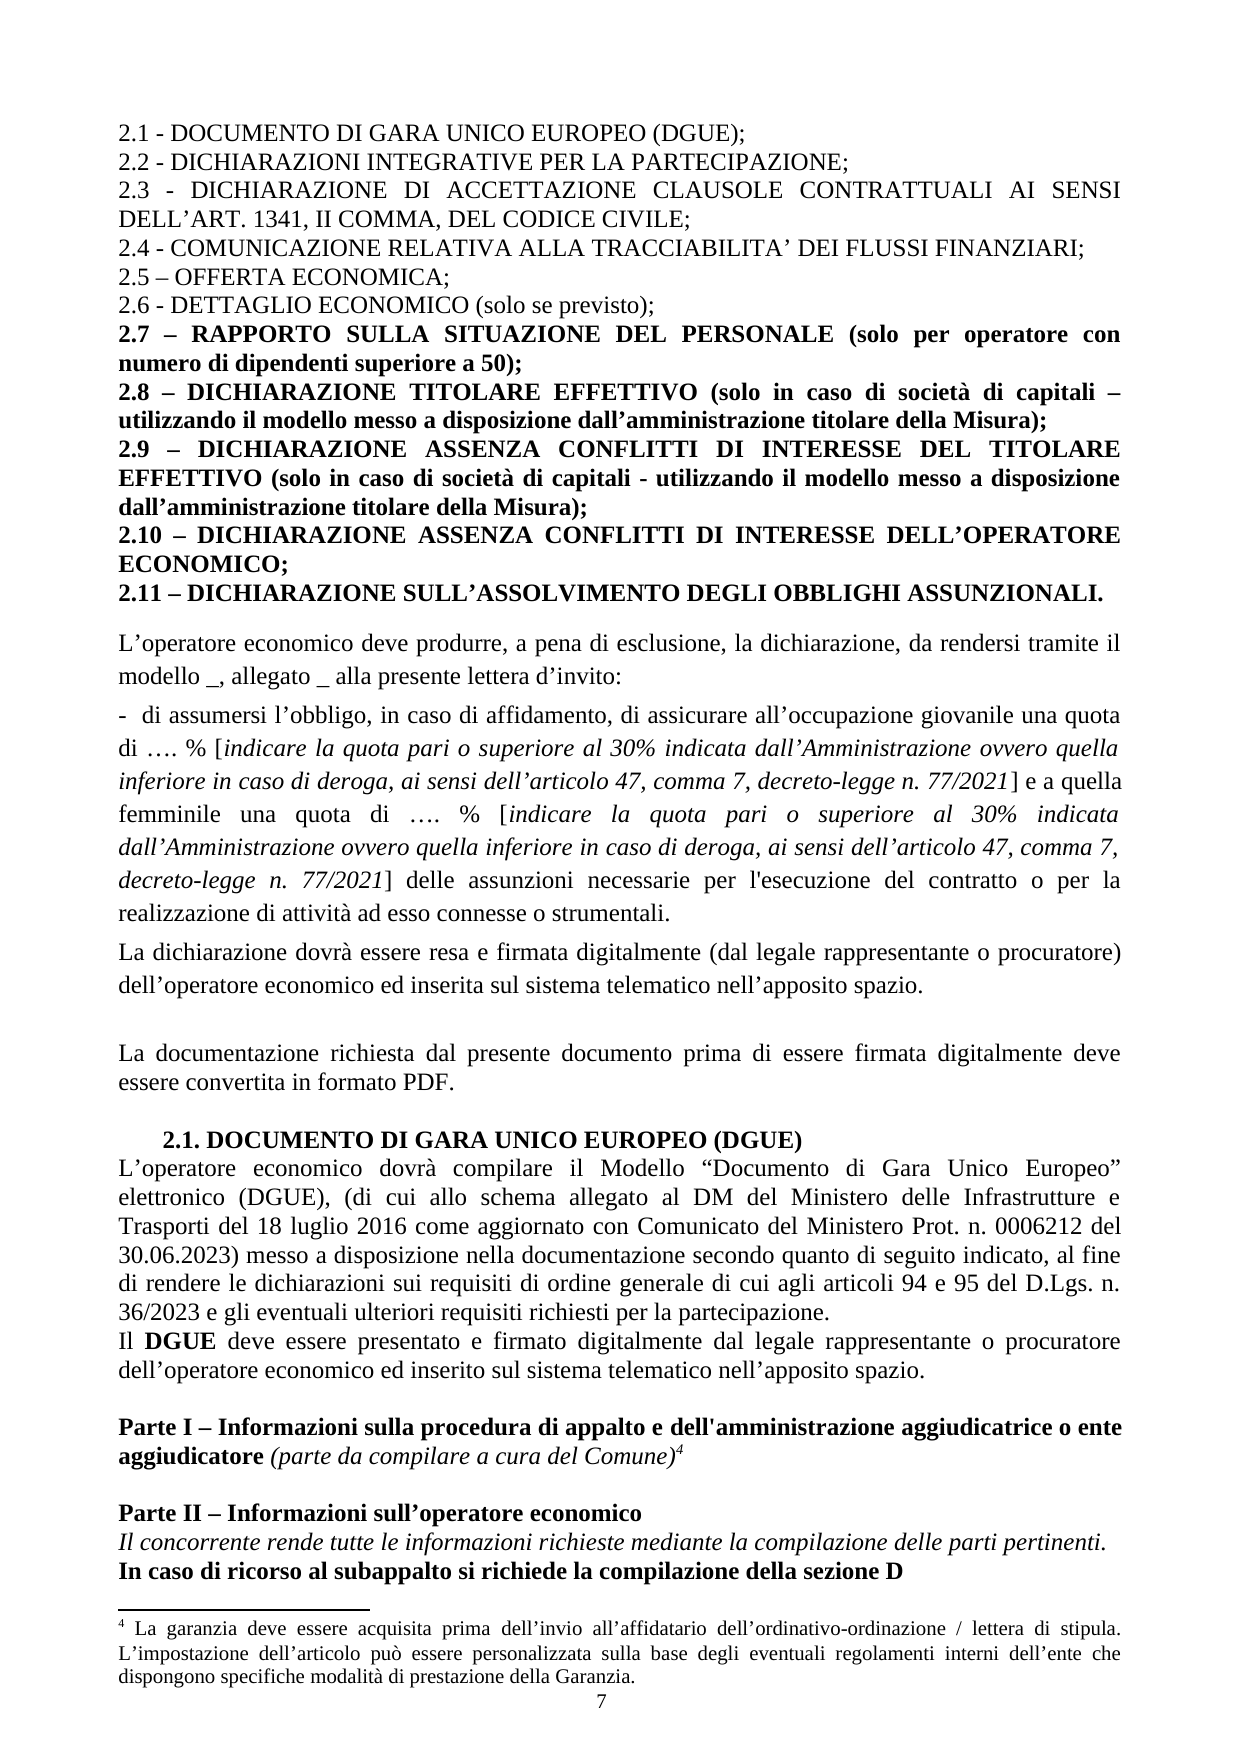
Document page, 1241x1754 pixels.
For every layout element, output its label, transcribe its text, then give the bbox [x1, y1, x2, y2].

text L’operatore economico deve produrre, a pena di esclusione, la dichiarazione, da rendersi tramite il modello _, allegato _ alla presente lettera d’invito: [118, 628, 1122, 689]
text 2.9 – DICHIARAZIONE ASSENZA CONFLITTI DI INTERESSE DEL TITOLARE EFFETTIVO (solo in caso di società di capitali - utilizzando il modello messo a disposizione dall’amministrazione titolare della Misura); [118, 434, 1122, 521]
text - di assumersi l’obbligo, in caso di affidamento, di assicurare all’occupazione giovanile una quota di …. % [indicare la quota pari o superiore al 30% indicata dall’Amministrazione ovvero quella inferiore in caso di deroga, ai sensi dell’articolo 47, comma 7, decreto-legge n. 77/2021] e a quella femminile una quota di …. % [indicare la quota pari o superiore al 30% indicata dall’Amministrazione ovvero quella inferiore in caso di deroga, ai sensi dell’articolo 47, comma 7, decreto-legge n. 77/2021] delle assunzioni necessarie per l'esecuzione del contratto o per la realizzazione di attività ad esso connesse o strumentali. [118, 700, 1122, 927]
text In caso di ricorso al subappalto si richiede la compilazione della sezione D [118, 1556, 1122, 1585]
text La dichiarazione dovrà essere resa e firmata digitalmente (dal legale rappresentante o procuratore) dell’operatore economico ed inserita sul sistema telematico nell’apposito spazio. [118, 937, 1122, 999]
text 2.10 – DICHIARAZIONE ASSENZA CONFLITTI DI INTERESSE DELL’OPERATORE ECONOMICO; [118, 521, 1122, 578]
text 2.8 – DICHIARAZIONE TITOLARE EFFETTIVO (solo in caso di società di capitali – utilizzando il modello messo a disposizione dall’amministrazione titolare della Misura); [118, 377, 1122, 434]
text 2.3 - DICHIARAZIONE DI ACCETTAZIONE CLAUSOLE CONTRATTUALI AI SENSI DELL’ART. 1341, II COMMA, DEL CODICE CIVILE; [118, 176, 1122, 233]
text 2.1 - DOCUMENTO DI GARA UNICO EUROPEO (DGUE); [118, 118, 1122, 147]
text Parte I – Informazioni sulla procedura di appalto e dell'amministrazione aggiudicatrice o ente aggiudicatore (parte da compilare a cura del Comune) [118, 1412, 1122, 1470]
text Parte II – Informazioni sull’operatore economico [118, 1498, 1122, 1527]
text 2.6 - DETTAGLIO ECONOMICO (solo se previsto); [118, 291, 1122, 319]
text Il concorrente rende tutte le informazioni richieste mediante la compilazione delle parti pertinenti. [118, 1527, 1122, 1556]
text Il DGUE deve essere presentato e firmato digitalmente dal legale rappresentante o procuratore dell’operatore economico ed inserito sul sistema telematico nell’apposito spazio. [118, 1326, 1122, 1383]
text L’operatore economico dovrà compilare il Modello “Documento di Gara Unico Europeo” elettronico (DGUE), (di cui allo schema allegato al DM del Ministero delle Infrastrutture e Trasporti del 18 luglio 2016 come aggiornato con Comunicato del Ministero Prot. n. 0006212 del 30.06.2023) messo a disposizione nella documentazione secondo quanto di seguito indicato, al fine di rendere le dichiarazioni sui requisiti di ordine generale di cui agli articoli 94 e 95 del D.Lgs. n. 36/2023 e gli eventuali ulteriori requisiti richiesti per la partecipazione. [118, 1153, 1122, 1326]
subtitle 2.1. DOCUMENTO DI GARA UNICO EUROPEO (DGUE) [162, 1125, 1048, 1153]
text 2.4 - COMUNICAZIONE RELATIVA ALLA TRACCIABILITA’ DEI FLUSSI FINANZIARI; [118, 233, 1122, 262]
text 2.5 – OFFERTA ECONOMICA; [118, 262, 1122, 291]
text 2.2 - DICHIARAZIONI INTEGRATIVE PER LA PARTECIPAZIONE; [118, 147, 1122, 176]
text 2.7 – RAPPORTO SULLA SITUAZIONE DEL PERSONALE (solo per operatore con numero di dipendenti superiore a 50); [118, 319, 1122, 377]
text 2.11 – DICHIARAZIONE SULL’ASSOLVIMENTO DEGLI OBBLIGHI ASSUNZIONALI. [118, 578, 1122, 607]
text La documentazione richiesta dal presente documento prima di essere firmata digitalmente deve essere convertita in formato PDF. [118, 1038, 1122, 1096]
